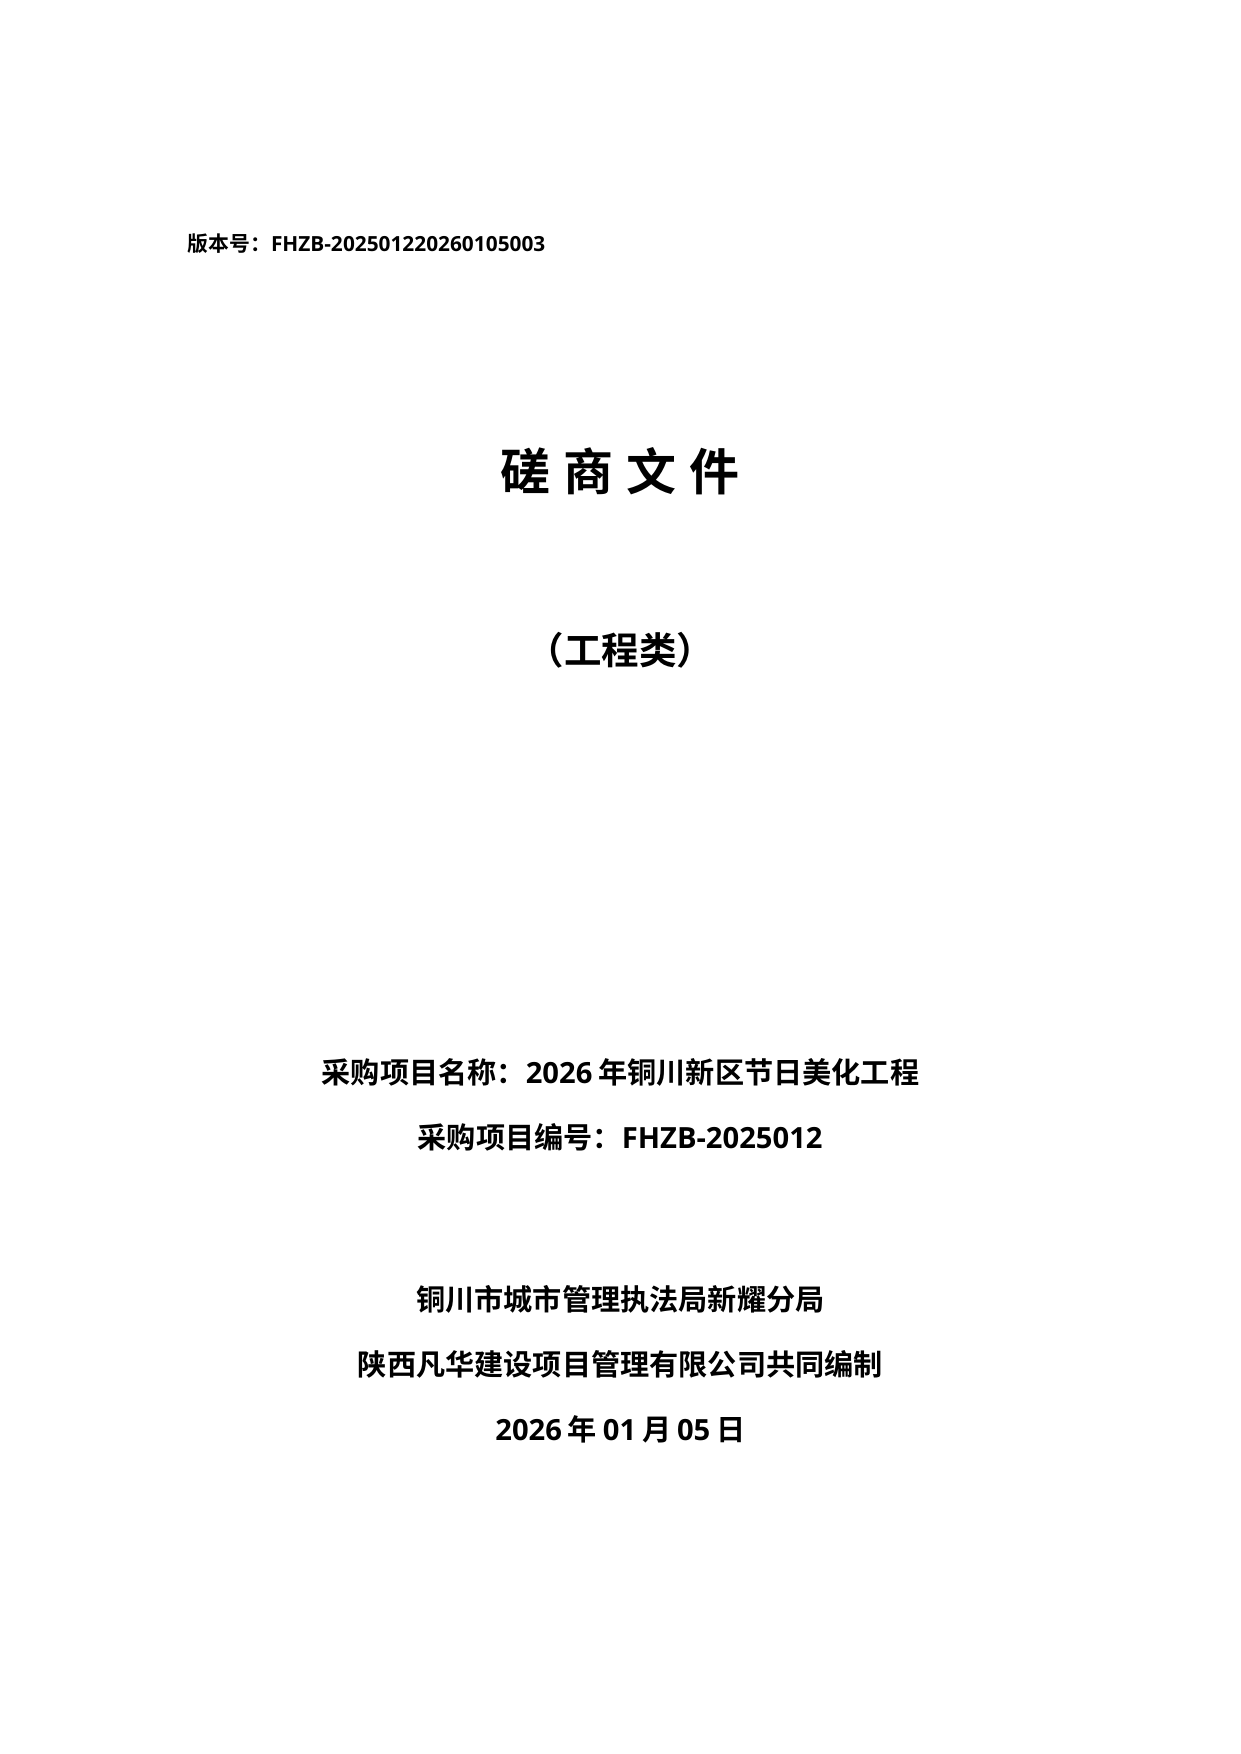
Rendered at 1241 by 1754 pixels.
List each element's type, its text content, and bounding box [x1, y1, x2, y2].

text 采购项目名称：2026年铜川新区节日美化工程 [187, 1039, 1053, 1104]
text （工程类） [187, 617, 1053, 1039]
text 2026年01月05日 [187, 1397, 1053, 1462]
text 铜川市城市管理执法局新耀分局 [187, 1267, 1053, 1332]
text 磋 商 文 件 [187, 422, 1053, 617]
text 陕西凡华建设项目管理有限公司共同编制 [187, 1332, 1053, 1397]
text 版本号：FHZB-202501220260105003 [187, 227, 1053, 422]
text 采购项目编号：FHZB-2025012 [187, 1104, 1053, 1267]
